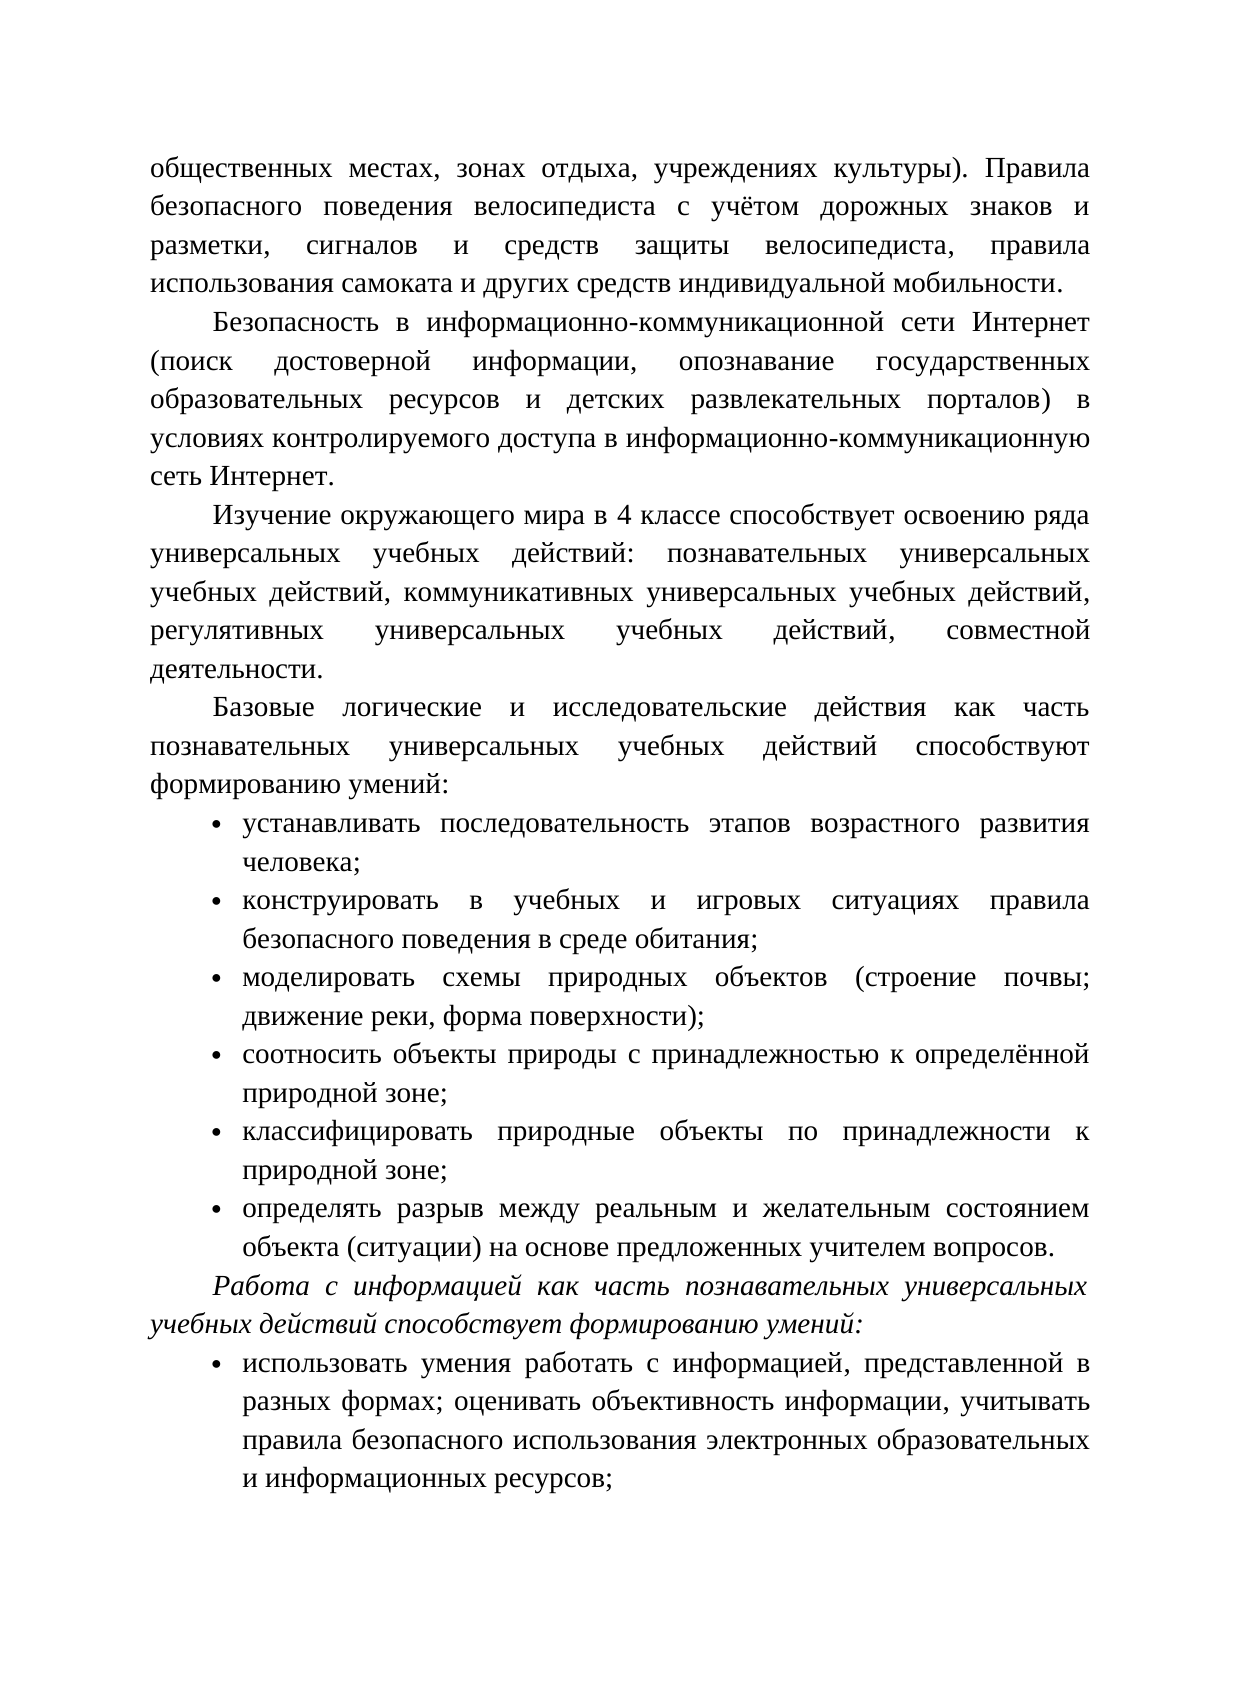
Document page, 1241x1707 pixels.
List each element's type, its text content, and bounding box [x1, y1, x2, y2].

list определять разрыв между реальным и желательным состоянием объекта (ситуации) на основе предложенных учителем вопросов. [212, 1191, 1090, 1263]
list классифицировать природные объекты по принадлежности к природной зоне; [212, 1113, 1090, 1186]
text Работа с информацией как часть познавательных универсальных учебных действий способствует формированию умений: [150, 1268, 1090, 1340]
list использовать умения работать с информацией, представленной в разных формах; оценивать объективность информации, учитывать правила безопасного использования электронных образовательных и информационных ресурсов; [212, 1345, 1090, 1494]
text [150, 150, 1090, 299]
text Изучение окружающего мира в 4 классе способствует освоению ряда универсальных учебных действий: познавательных универсальных учебных действий, коммуникативных универсальных учебных действий, регулятивных универсальных учебных действий, совместной деятельности. [150, 497, 1090, 684]
list соотносить объекты природы с принадлежностью к определённой природной зоне; [212, 1036, 1090, 1108]
list моделировать схемы природных объектов (строение почвы; движение реки, форма поверхности); [212, 959, 1090, 1031]
text Базовые логические и исследовательские действия как часть познавательных универсальных учебных действий способствуют формированию умений: [150, 689, 1090, 800]
list устанавливать последовательность этапов возрастного развития человека; [212, 805, 1090, 877]
text Безопасность в информационно-коммуникационной сети Интернет (поиск достоверной информации, опознавание государственных образовательных ресурсов и детских развлекательных порталов) в условиях контролируемого доступа в информационно-коммуникационную сеть Интернет. [150, 304, 1090, 492]
list конструировать в учебных и игровых ситуациях правила безопасного поведения в среде обитания; [212, 882, 1090, 954]
